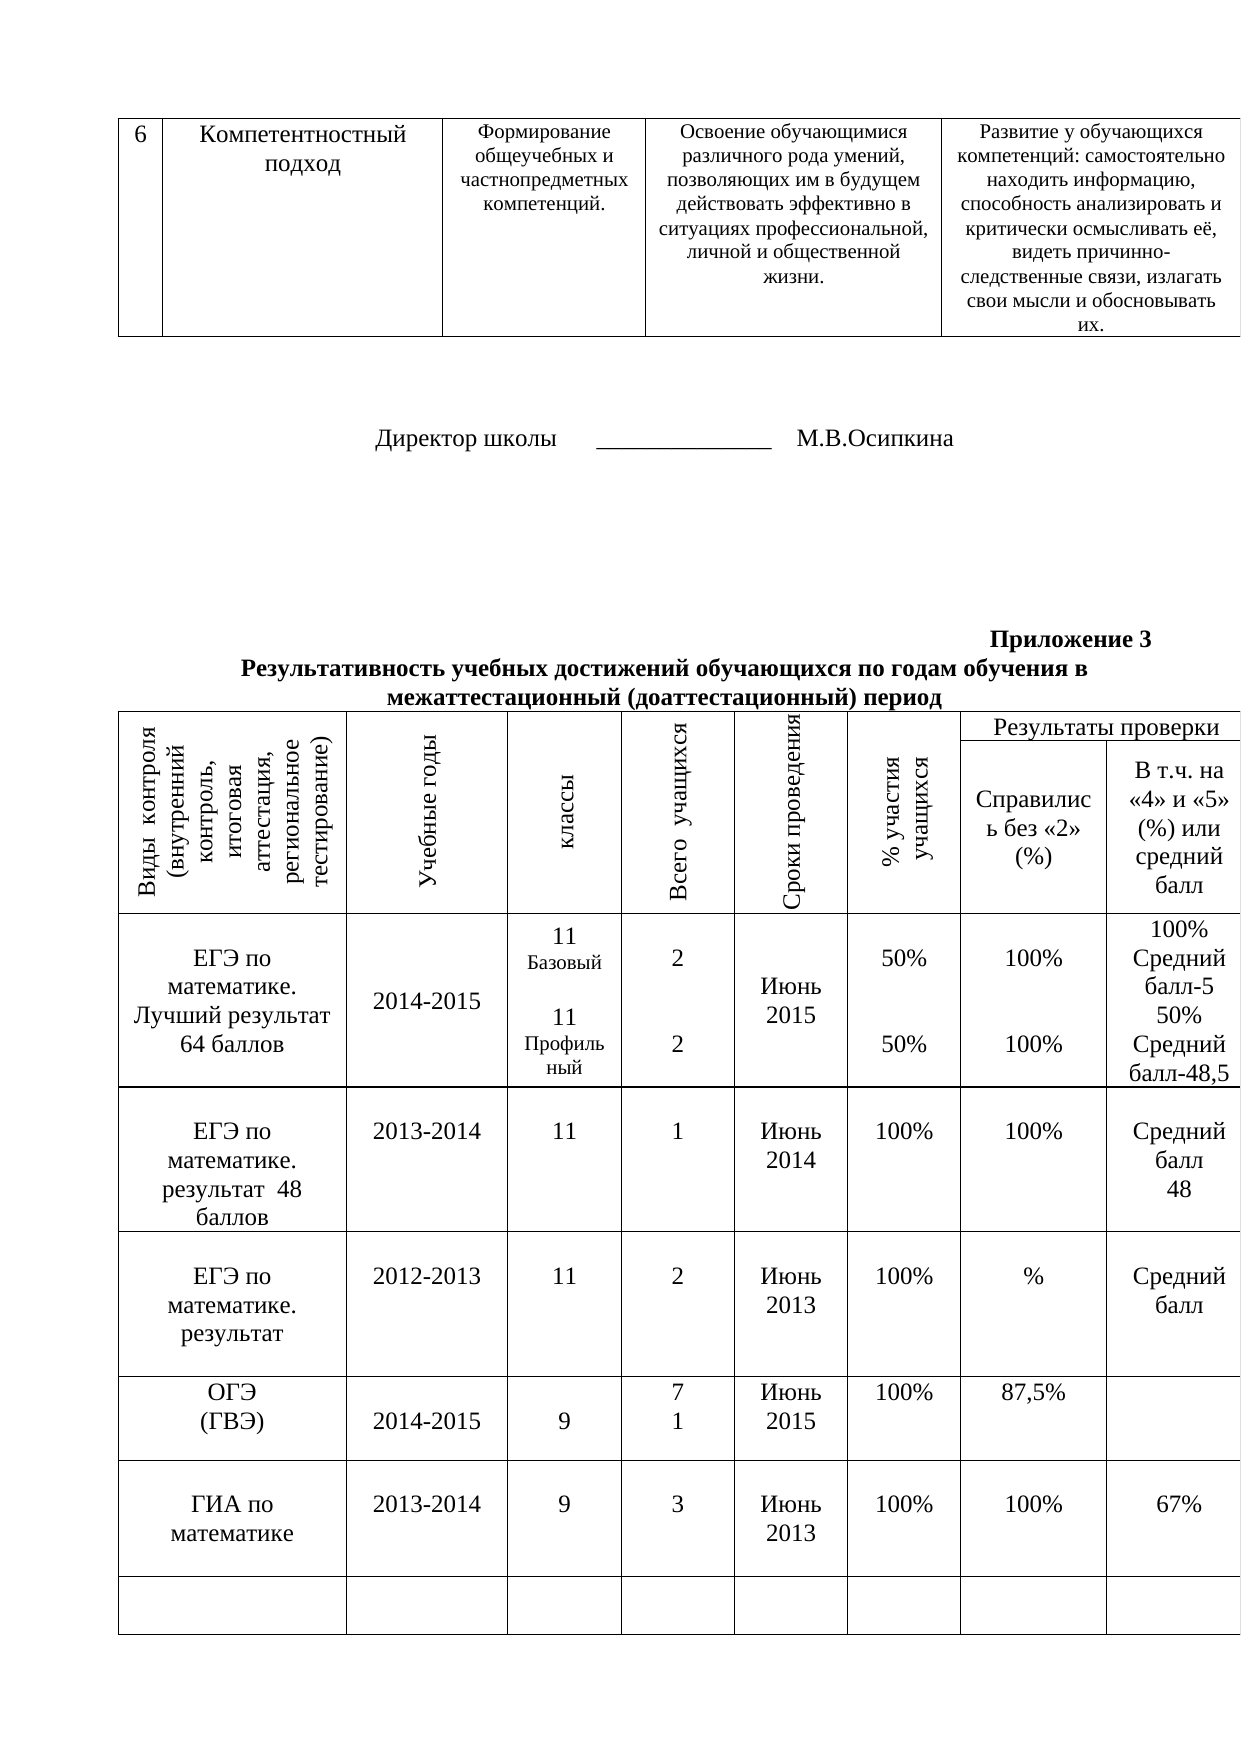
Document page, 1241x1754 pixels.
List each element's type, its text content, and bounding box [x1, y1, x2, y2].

table_cell Июнь 2015 [735, 1377, 847, 1459]
table_cell 9 [508, 1461, 621, 1576]
table_cell 2014-2015 [347, 1377, 507, 1459]
table_cell [848, 1577, 960, 1634]
table_cell 100% [961, 1088, 1106, 1231]
table_cell [961, 1577, 1106, 1634]
table_header классы [508, 712, 621, 913]
table_header Всего учащихся [622, 712, 734, 913]
table_cell Июнь 2013 [735, 1461, 847, 1576]
table_cell [622, 1577, 734, 1634]
table_cell Июнь 2014 [735, 1088, 847, 1231]
table_cell Средний балл 48 [1107, 1088, 1240, 1231]
table_cell 2013-2014 [347, 1461, 507, 1576]
table_cell ЕГЭ по математике. результат [119, 1232, 346, 1376]
table_header Результаты проверки [961, 712, 1240, 740]
table_header Сроки проведения [735, 712, 847, 913]
table_cell 1 [622, 1088, 734, 1231]
table_cell Освоение обучающимися различного рода умений, позволяющих им в будущем действовать эффективно в ситуациях профессиональной, личной и общественной жизни. [646, 119, 941, 336]
table_cell 100% [848, 1461, 960, 1576]
table_cell ГИА по математике [119, 1461, 346, 1576]
table_cell 2 [622, 1232, 734, 1376]
table_cell 9 [508, 1377, 621, 1459]
table_cell Компетентностный подход [163, 119, 442, 336]
table_cell 2 2 [622, 914, 734, 1086]
table_cell 67% [1107, 1461, 1240, 1576]
table_cell 2014-2015 [347, 914, 507, 1086]
table_cell [1107, 1577, 1240, 1634]
table_cell 100% [848, 1088, 960, 1231]
text Приложение 3 [177, 624, 1152, 653]
table_header % участия учащихся [848, 712, 960, 913]
table_cell Развитие у обучающихся компетенций: самостоятельно находить информацию, способность анализировать и критически осмысливать её, видеть причинно-следственные связи, излагать свои мысли и обосновывать их. [942, 119, 1240, 336]
table_header Учебные годы [347, 712, 507, 913]
table_cell 87,5% [961, 1377, 1106, 1459]
table_cell 7 1 [622, 1377, 734, 1459]
text Результативность учебных достижений обучающихся по годам обучения в межаттестационный (доаттестационный) период [177, 653, 1152, 711]
table_cell [347, 1577, 507, 1634]
table_cell Формирование общеучебных и частнопредметных компетенций. [443, 119, 645, 336]
table_cell 100% [961, 1461, 1106, 1576]
table_cell В т.ч. на «4» и «5» (%) или средний балл [1107, 741, 1240, 913]
table_cell 11 Базовый 11 Профильный [508, 914, 621, 1086]
table_cell 100% [848, 1232, 960, 1376]
table_cell [735, 1577, 847, 1634]
table_cell [1107, 1377, 1240, 1459]
text Директор школы ______________ М.В.Осипкина [177, 423, 1152, 452]
table_cell [508, 1577, 621, 1634]
table_cell 100% 100% [961, 914, 1106, 1086]
table_cell 3 [622, 1461, 734, 1576]
table_cell 100% [848, 1377, 960, 1459]
table_cell 11 [508, 1088, 621, 1231]
table_cell % [961, 1232, 1106, 1376]
table_cell Средний балл [1107, 1232, 1240, 1376]
table_cell Июнь 2015 [735, 914, 847, 1086]
table_cell Июнь 2013 [735, 1232, 847, 1376]
table_cell 100% Средний балл-5 50% Средний балл-48,5 [1107, 914, 1240, 1086]
table_cell 2012-2013 [347, 1232, 507, 1376]
table_cell 11 [508, 1232, 621, 1376]
table_header Виды контроля (внутренний контроль, итоговая аттестация, региональное тестирование) [119, 712, 346, 913]
table_cell ЕГЭ по математике. результат 48 баллов [119, 1088, 346, 1231]
table_cell [119, 1577, 346, 1634]
table_cell Справились без «2» (%) [961, 741, 1106, 913]
table_cell ОГЭ (ГВЭ) [119, 1377, 346, 1459]
table_cell 50% 50% [848, 914, 960, 1086]
table_cell ЕГЭ по математике. Лучший результат 64 баллов [119, 914, 346, 1086]
table_cell 2013-2014 [347, 1088, 507, 1231]
table_cell 6 [119, 119, 162, 336]
